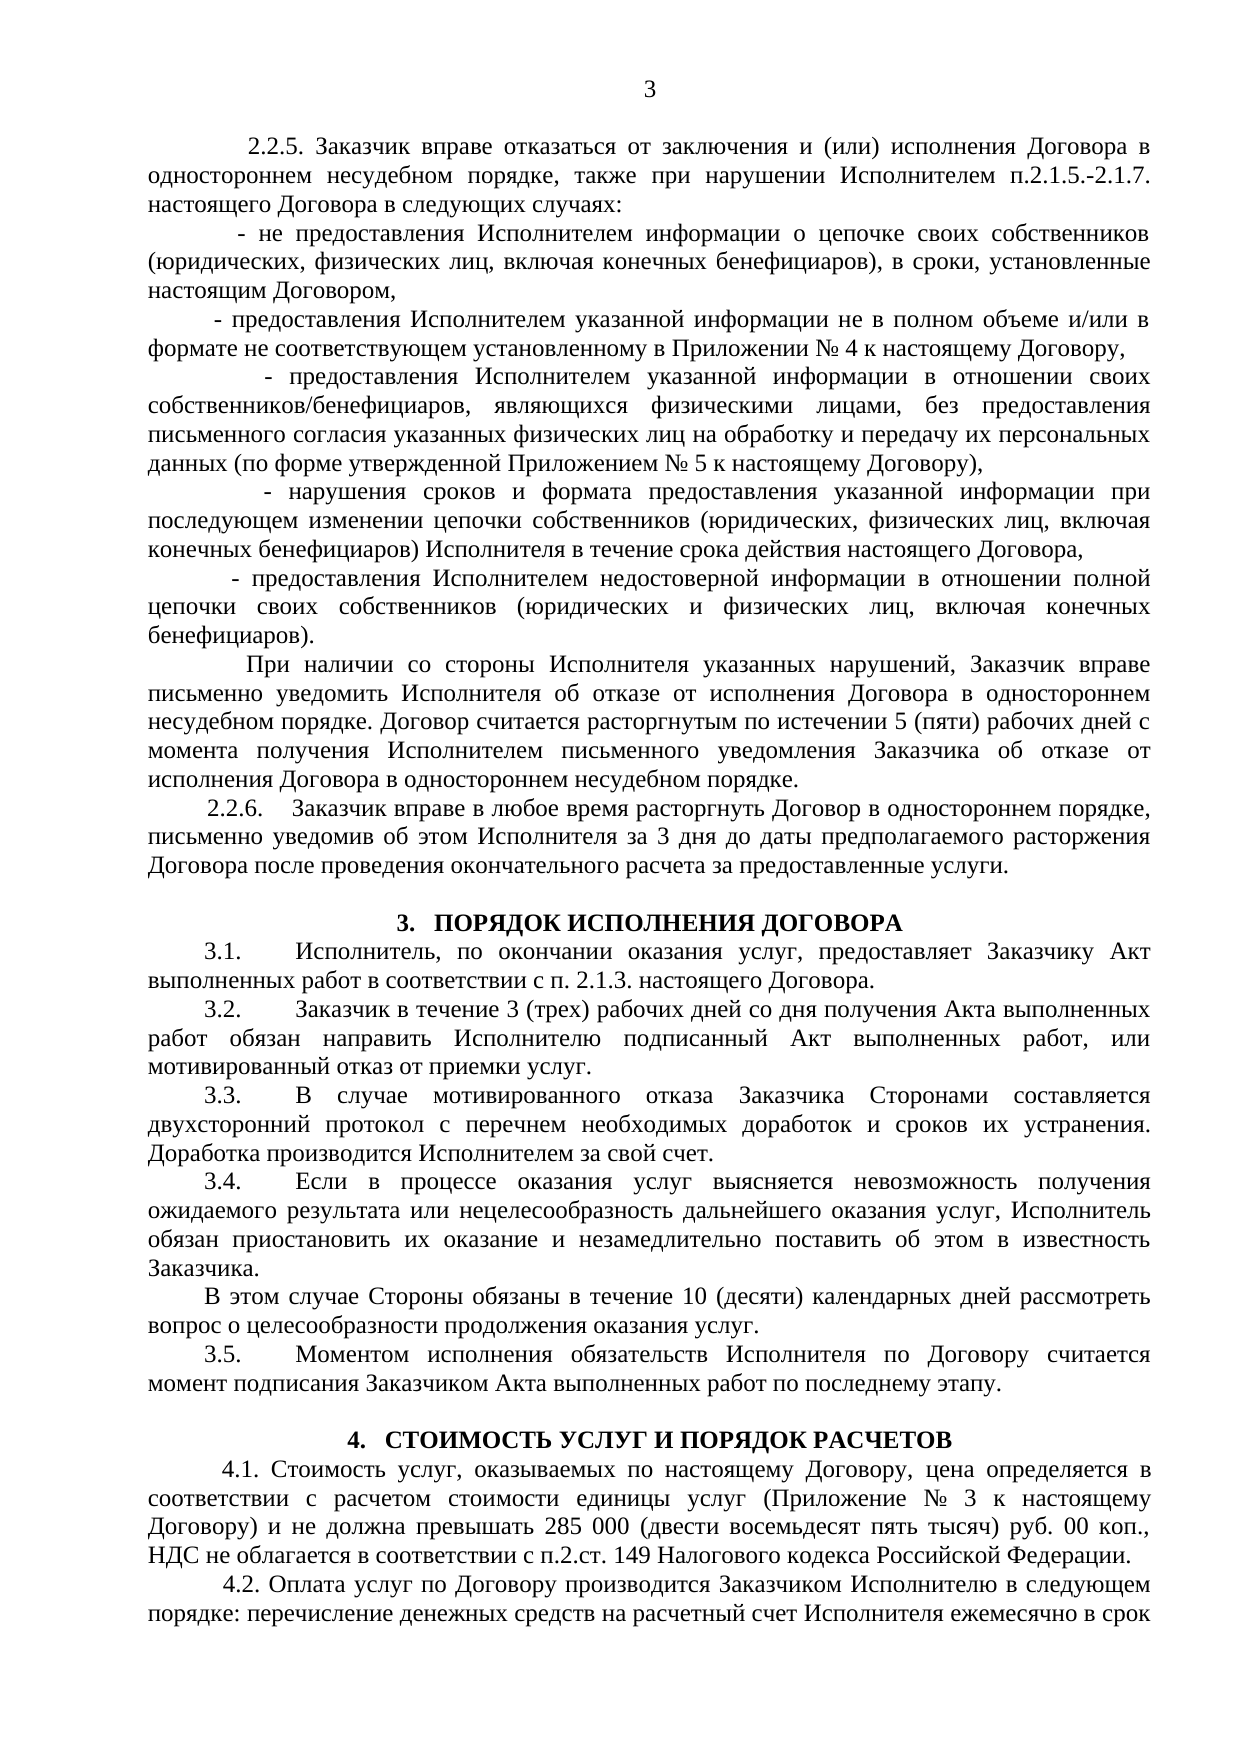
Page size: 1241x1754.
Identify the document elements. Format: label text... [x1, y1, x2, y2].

list ПОРЯДОК ИСПОЛНЕНИЯ ДОГОВОРА [148, 908, 1152, 936]
text 2.2.6. Заказчик вправе в любое время расторгнуть Договор в одностороннем порядке, письменно уведомив об этом Исполнителя за 3 дня до даты предполагаемого расторжения Договора после проведения окончательного расчета за предоставленные услуги. [148, 793, 1152, 879]
list В случае мотивированного отказа Заказчика Сторонами составляется двухсторонний протокол с перечнем необходимых доработок и сроков их устранения. Доработка производится Исполнителем за свой счет. [148, 1080, 1152, 1166]
text - предоставления Исполнителем недостоверной информации в отношении полной цепочки своих собственников (юридических и физических лиц, включая конечных бенефициаров). [148, 563, 1152, 649]
text 4.1. Стоимость услуг, оказываемых по настоящему Договору, цена определяется в соответствии с расчетом стоимости единицы услуг (Приложение № 3 к настоящему Договору) и не должна превышать 285 000 (двести восемьдесят пять тысяч) руб. 00 коп., НДС не облагается в соответствии с п.2.ст. 149 Налогового кодекса Российской Федерации. [148, 1454, 1152, 1569]
list Если в процессе оказания услуг выясняется невозможность получения ожидаемого результата или нецелесообразность дальнейшего оказания услуг, Исполнитель обязан приостановить их оказание и незамедлительно поставить об этом в известность Заказчика. [148, 1166, 1152, 1281]
text 2.2.5. Заказчик вправе отказаться от заключения и (или) исполнения Договора в одностороннем несудебном порядке, также при нарушении Исполнителем п.2.1.5.-2.1.7. настоящего Договора в следующих случаях: [148, 131, 1152, 218]
text - нарушения сроков и формата предоставления указанной информации при последующем изменении цепочки собственников (юридических, физических лиц, включая конечных бенефициаров) Исполнителя в течение срока действия настоящего Договора, [148, 476, 1152, 563]
list Моментом исполнения обязательств Исполнителя по Договору считается момент подписания Заказчиком Акта выполненных работ по последнему этапу. [148, 1339, 1152, 1396]
text При наличии со стороны Исполнителя указанных нарушений, Заказчик вправе письменно уведомить Исполнителя об отказе от исполнения Договора в одностороннем несудебном порядке. Договор считается расторгнутым по истечении 5 (пяти) рабочих дней с момента получения Исполнителем письменного уведомления Заказчика об отказе от исполнения Договора в одностороннем несудебном порядке. [148, 649, 1152, 793]
list СТОИМОСТЬ УСЛУГ И ПОРЯДОК РАСЧЕТОВ [148, 1425, 1152, 1454]
text - предоставления Исполнителем указанной информации в отношении своих собственников/бенефициаров, являющихся физическими лицами, без предоставления письменного согласия указанных физических лиц на обработку и передачу их персональных данных (по форме утвержденной Приложением № 5 к настоящему Договору), [148, 361, 1152, 476]
list Исполнитель, по окончании оказания услуг, предоставляет Заказчику Акт выполненных работ в соответствии с п. 2.1.3. настоящего Договора. [148, 936, 1152, 994]
list Заказчик в течение 3 (трех) рабочих дней со дня получения Акта выполненных работ обязан направить Исполнителю подписанный Акт выполненных работ, или мотивированный отказ от приемки услуг. [148, 994, 1152, 1080]
text В этом случае Стороны обязаны в течение 10 (десяти) календарных дней рассмотреть вопрос о целесообразности продолжения оказания услуг. [148, 1281, 1152, 1339]
text - не предоставления Исполнителем информации о цепочке своих собственников (юридических, физических лиц, включая конечных бенефициаров), в сроки, установленные настоящим Договором, [148, 218, 1152, 304]
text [148, 1569, 1152, 1626]
text - предоставления Исполнителем указанной информации не в полном объеме и/или в формате не соответствующем установленному в Приложении № 4 к настоящему Договору, [148, 304, 1152, 361]
